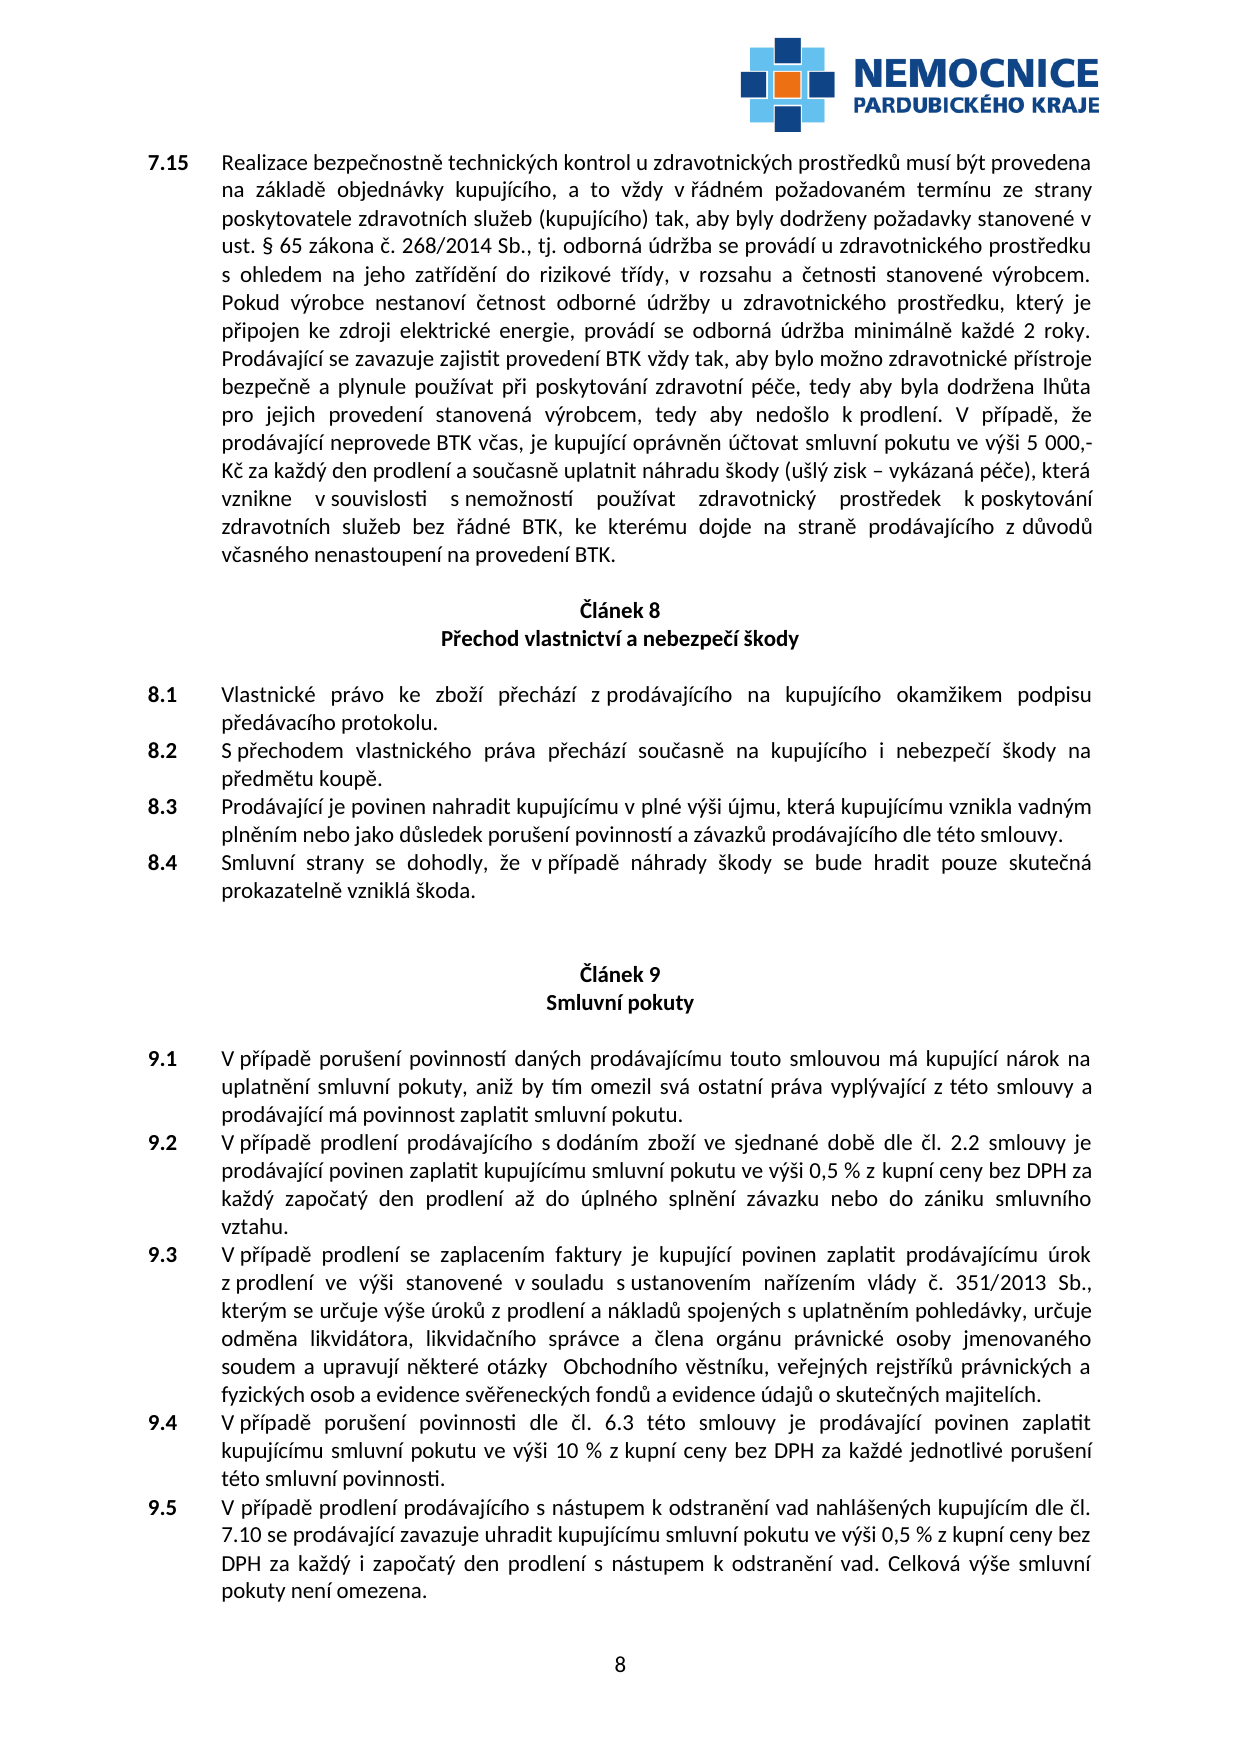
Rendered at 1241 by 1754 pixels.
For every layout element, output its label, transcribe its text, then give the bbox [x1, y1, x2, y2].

text Článek 8 [148, 596, 1093, 624]
picture [739, 36, 1099, 133]
text 9.5 V případě prodlení prodávajícího s nástupem k odstranění vad nahlášených kupujícím dle čl. 7.10 se prodávající zavazuje uhradit kupujícímu smluvní pokutu ve výši 0,5 % z kupní ceny bez DPH za každý i započatý den prodlení s nástupem k odstranění vad. Celková výše smluvní pokuty není omezena. [148, 1493, 1093, 1605]
text 8.1 Vlastnické právo ke zboží přechází z prodávajícího na kupujícího okamžikem podpisu předávacího protokolu. [148, 680, 1093, 736]
text 8.3 Prodávající je povinen nahradit kupujícímu v plné výši újmu, která kupujícímu vznikla vadným plněním nebo jako důsledek porušení povinností a závazků prodávajícího dle této smlouvy. [148, 792, 1093, 848]
text Přechod vlastnictví a nebezpečí škody [148, 624, 1093, 652]
list Realizace bezpečnostně technických kontrol u zdravotnických prostředků musí být provedena na základě objednávky kupujícího, a to vždy v řádném požadovaném termínu ze strany poskytovatele zdravotních služeb (kupujícího) tak, aby byly dodrženy požadavky stanovené v ust. § 65 zákona č. 268/2014 Sb., tj. odborná údržba se provádí u zdravotnického prostředku s ohledem na jeho zatřídění do rizikové třídy, v rozsahu a četnosti stanovené výrobcem. Pokud výrobce nestanoví četnost odborné údržby u zdravotnického prostředku, který je připojen ke zdroji elektrické energie, provádí se odborná údržba minimálně každé 2 roky. Prodávající se zavazuje zajistit provedení BTK vždy tak, aby bylo možno zdravotnické přístroje bezpečně a plynule používat při poskytování zdravotní péče, tedy aby byla dodržena lhůta pro jejich provedení stanovená výrobcem, tedy aby nedošlo k prodlení. V případě, že prodávající neprovede BTK včas, je kupující oprávněn účtovat smluvní pokutu ve výši 5 000,- Kč za každý den prodlení a současně uplatnit náhradu škody (ušlý zisk – vykázaná péče), která vznikne v souvislosti s nemožností používat zdravotnický prostředek k poskytování zdravotních služeb bez řádné BTK, ke kterému dojde na straně prodávajícího z důvodů včasného nenastoupení na provedení BTK. [148, 148, 1093, 568]
text Smluvní pokuty [148, 988, 1093, 1016]
text 8.4 Smluvní strany se dohodly, že v případě náhrady škody se bude hradit pouze skutečná prokazatelně vzniklá škoda. [148, 848, 1093, 904]
text Článek 9 [148, 960, 1093, 988]
text 9.3 V případě prodlení se zaplacením faktury je kupující povinen zaplatit prodávajícímu úrok z prodlení ve výši stanovené v souladu s ustanovením nařízením vlády č. 351/2013 Sb., kterým se určuje výše úroků z prodlení a nákladů spojených s uplatněním pohledávky, určuje odměna likvidátora, likvidačního správce a člena orgánu právnické osoby jmenovaného soudem a upravují některé otázky Obchodního věstníku, veřejných rejstříků právnických a fyzických osob a evidence svěřeneckých fondů a evidence údajů o skutečných majitelích. [148, 1240, 1093, 1408]
text 9.2 V případě prodlení prodávajícího s dodáním zboží ve sjednané době dle čl. 2.2 smlouvy je prodávající povinen zaplatit kupujícímu smluvní pokutu ve výši 0,5 % z kupní ceny bez DPH za každý započatý den prodlení až do úplného splnění závazku nebo do zániku smluvního vztahu. [148, 1128, 1093, 1240]
text 9.1 V případě porušení povinností daných prodávajícímu touto smlouvou má kupující nárok na uplatnění smluvní pokuty, aniž by tím omezil svá ostatní práva vyplývající z této smlouvy a prodávající má povinnost zaplatit smluvní pokutu. [148, 1044, 1093, 1128]
text 8.2 S přechodem vlastnického práva přechází současně na kupujícího i nebezpečí škody na předmětu koupě. [148, 736, 1093, 792]
text 9.4 V případě porušení povinnosti dle čl. 6.3 této smlouvy je prodávající povinen zaplatit kupujícímu smluvní pokutu ve výši 10 % z kupní ceny bez DPH za každé jednotlivé porušení této smluvní povinnosti. [148, 1408, 1093, 1493]
